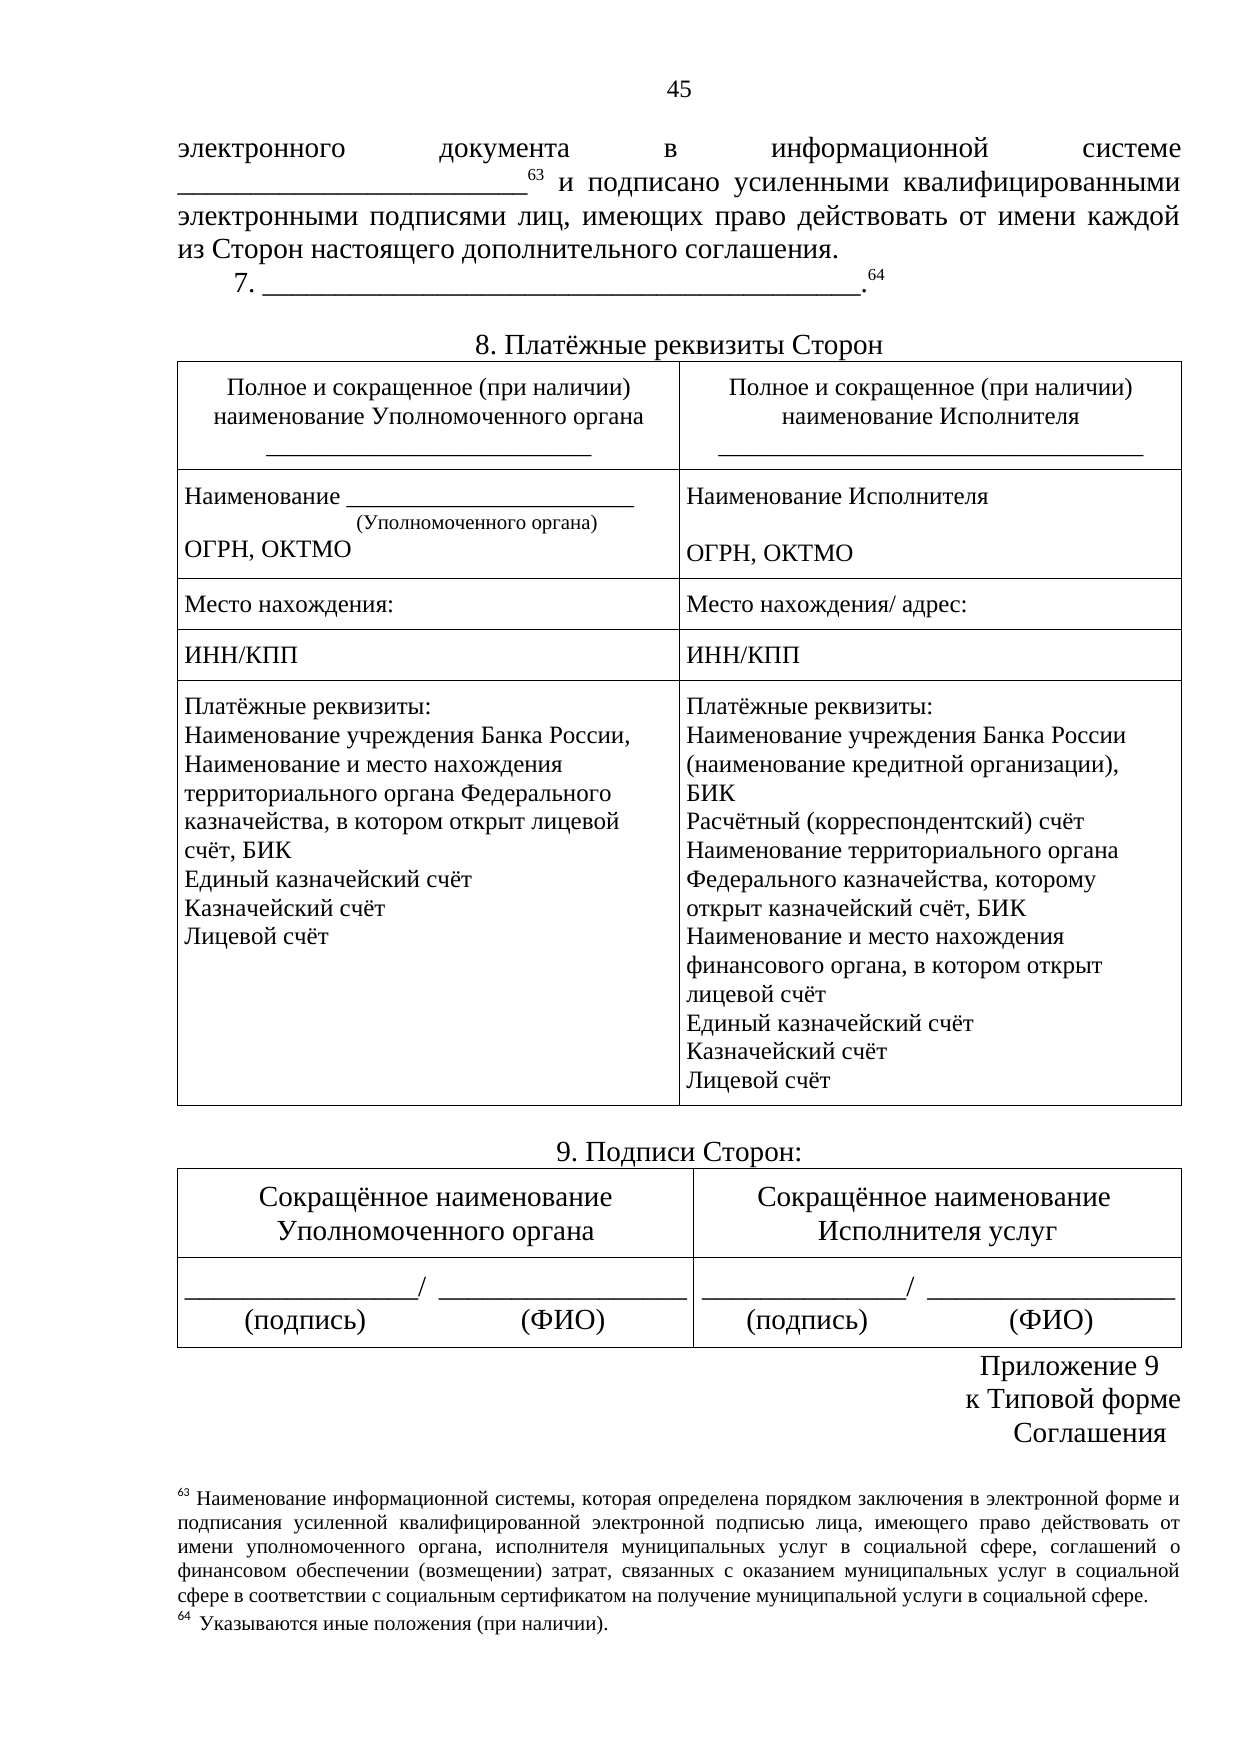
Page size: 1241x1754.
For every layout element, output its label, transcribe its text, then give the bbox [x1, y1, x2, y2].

table_header Сокращённое наименование Исполнителя услуг [694, 1169, 1181, 1257]
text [177, 131, 1181, 265]
text 9. Подписи Сторон: [177, 1134, 1181, 1168]
table_cell Место нахождения: [178, 579, 679, 629]
table_cell _________________ (ФИО) [921, 1258, 1181, 1347]
table_cell Платёжные реквизиты: Наименование учреждения Банка России, Наименование и место нахождения территориального органа Федерального казначейства, в котором открыт лицевой счёт, БИК Единый казначейский счёт Казначейский счёт Лицевой счёт [178, 681, 679, 1104]
table_cell _________________ (ФИО) [432, 1258, 693, 1347]
text Приложение 9 [177, 1348, 1167, 1381]
table_cell Наименование Исполнителя ОГРН, ОКТМО [680, 470, 1181, 578]
table_cell ______________/ (подпись) [694, 1258, 921, 1347]
table_header Полное и сокращенное (при наличии) наименование Уполномоченного органа __________________________ [178, 362, 679, 469]
text 7. _________________________________________. [177, 265, 1181, 298]
text Соглашения [177, 1415, 1167, 1448]
table_header Сокращённое наименование Уполномоченного органа [178, 1169, 693, 1257]
table_cell Наименование _______________________ (Уполномоченного органа) ОГРН, ОКТМО [178, 470, 679, 578]
table_cell Платёжные реквизиты: Наименование учреждения Банка России (наименование кредитной организации), БИК Расчётный (корреспондентский) счёт Наименование территориального органа Федерального казначейства, которому открыт казначейский счёт, БИК Наименование и место нахождения финансового органа, в котором открыт лицевой счёт Единый казначейский счёт Казначейский счёт Лицевой счёт [680, 681, 1181, 1104]
text к Типовой форме [177, 1381, 1181, 1415]
table_cell Место нахождения/ адрес: [680, 579, 1181, 629]
table_cell ИНН/КПП [178, 630, 679, 680]
table_header Полное и сокращенное (при наличии) наименование Исполнителя __________________________________ [680, 362, 1181, 469]
table_cell ________________/ (подпись) [178, 1258, 432, 1347]
text 8. Платёжные реквизиты Сторон [177, 327, 1181, 361]
table_cell ИНН/КПП [680, 630, 1181, 680]
